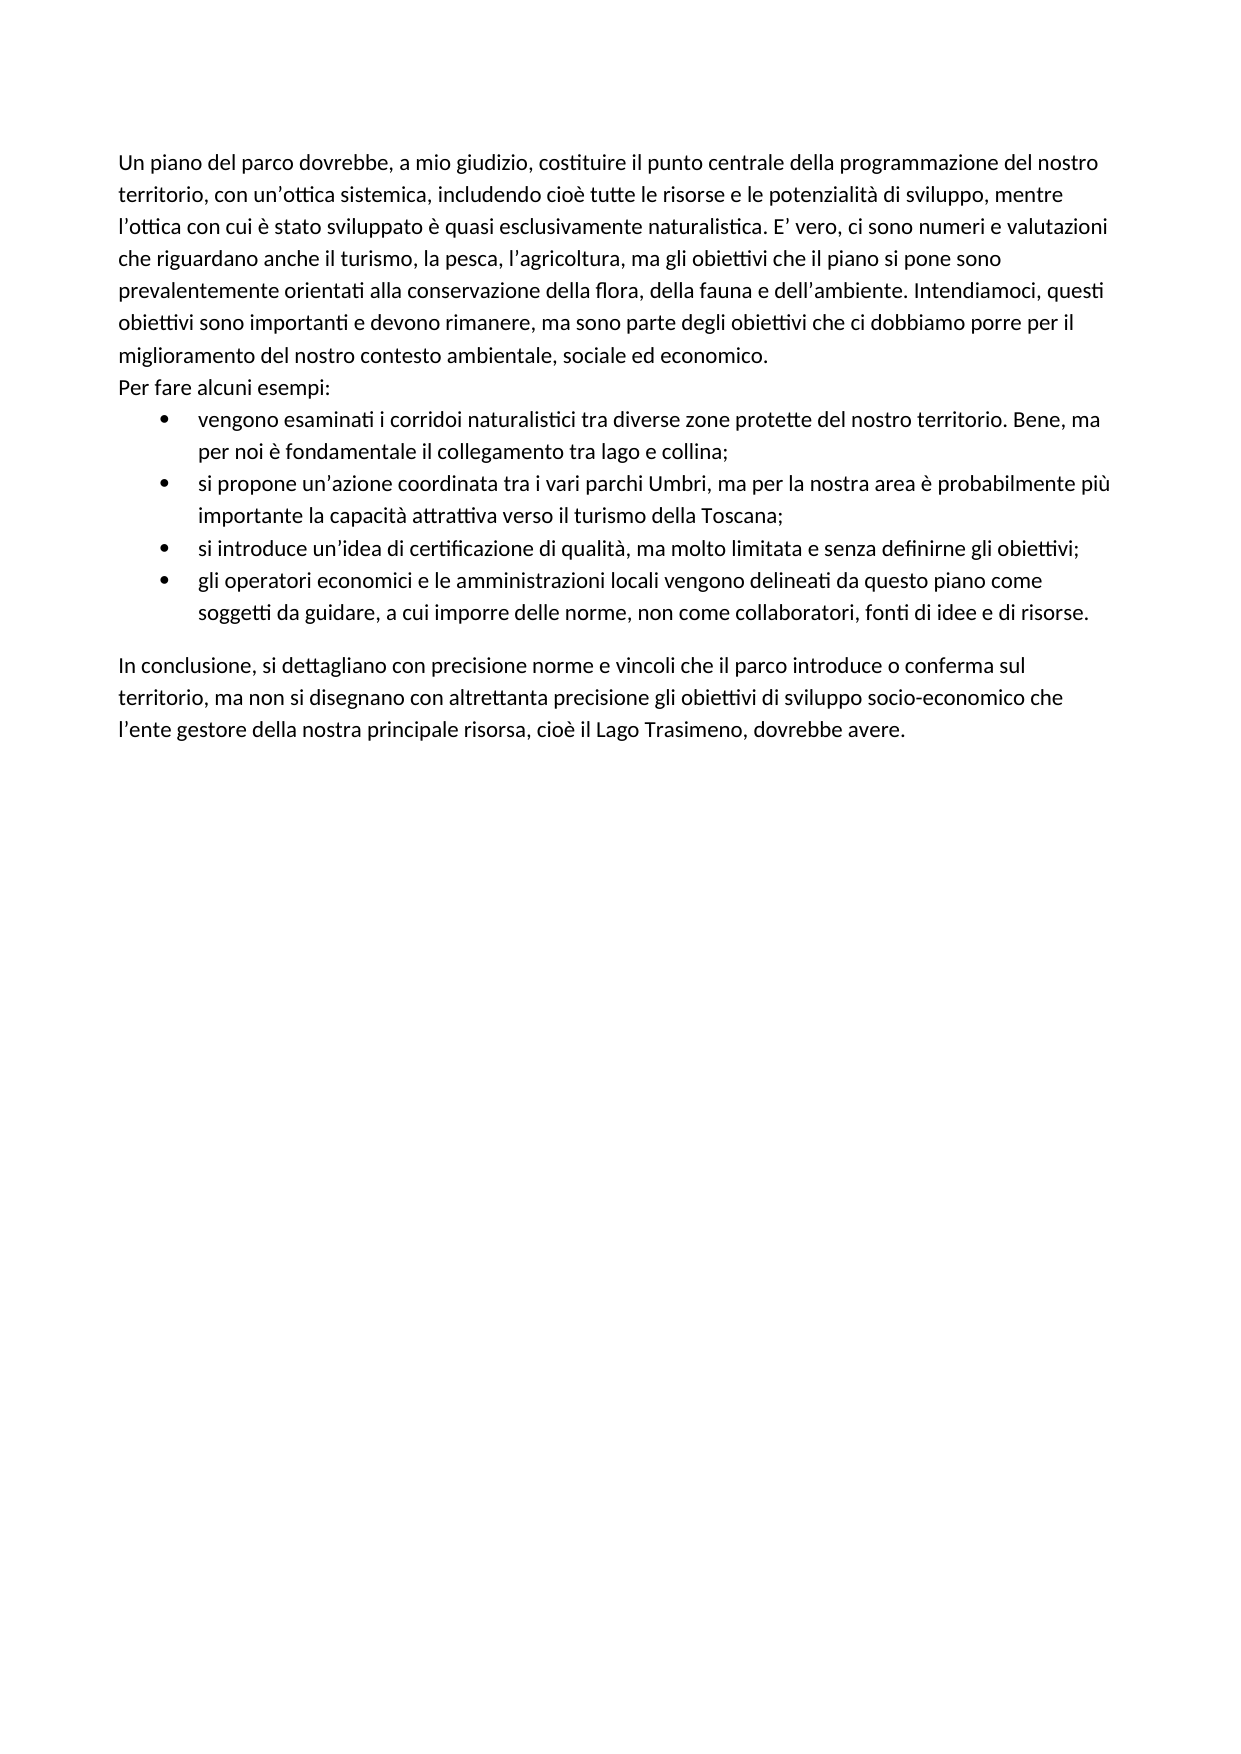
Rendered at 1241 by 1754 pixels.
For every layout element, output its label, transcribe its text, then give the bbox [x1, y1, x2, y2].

list si introduce un’idea di certificazione di qualità, ma molto limitata e senza definirne gli obiettivi; [160, 534, 1122, 562]
text Un piano del parco dovrebbe, a mio giudizio, costituire il punto centrale della programmazione del nostro territorio, con un’ottica sistemica, includendo cioè tutte le risorse e le potenzialità di sviluppo, mentre l’ottica con cui è stato sviluppato è quasi esclusivamente naturalistica. E’ vero, ci sono numeri e valutazioni che riguardano anche il turismo, la pesca, l’agricoltura, ma gli obiettivi che il piano si pone sono prevalentemente orientati alla conservazione della flora, della fauna e dell’ambiente. Intendiamoci, questi obiettivi sono importanti e devono rimanere, ma sono parte degli obiettivi che ci dobbiamo porre per il miglioramento del nostro contesto ambientale, sociale ed economico. [118, 148, 1122, 369]
text Per fare alcuni esempi: [118, 373, 1122, 401]
text In conclusione, si dettagliano con precisione norme e vincoli che il parco introduce o conferma sul territorio, ma non si disegnano con altrettanta precisione gli obiettivi di sviluppo socio-economico che l’ente gestore della nostra principale risorsa, cioè il Lago Trasimeno, dovrebbe avere. [118, 651, 1122, 744]
list gli operatori economici e le amministrazioni locali vengono delineati da questo piano come soggetti da guidare, a cui imporre delle norme, non come collaboratori, fonti di idee e di risorse. [160, 566, 1122, 626]
list si propone un’azione coordinata tra i vari parchi Umbri, ma per la nostra area è probabilmente più importante la capacità attrattiva verso il turismo della Toscana; [160, 469, 1122, 530]
list vengono esaminati i corridoi naturalistici tra diverse zone protette del nostro territorio. Bene, ma per noi è fondamentale il collegamento tra lago e collina; [160, 405, 1122, 465]
